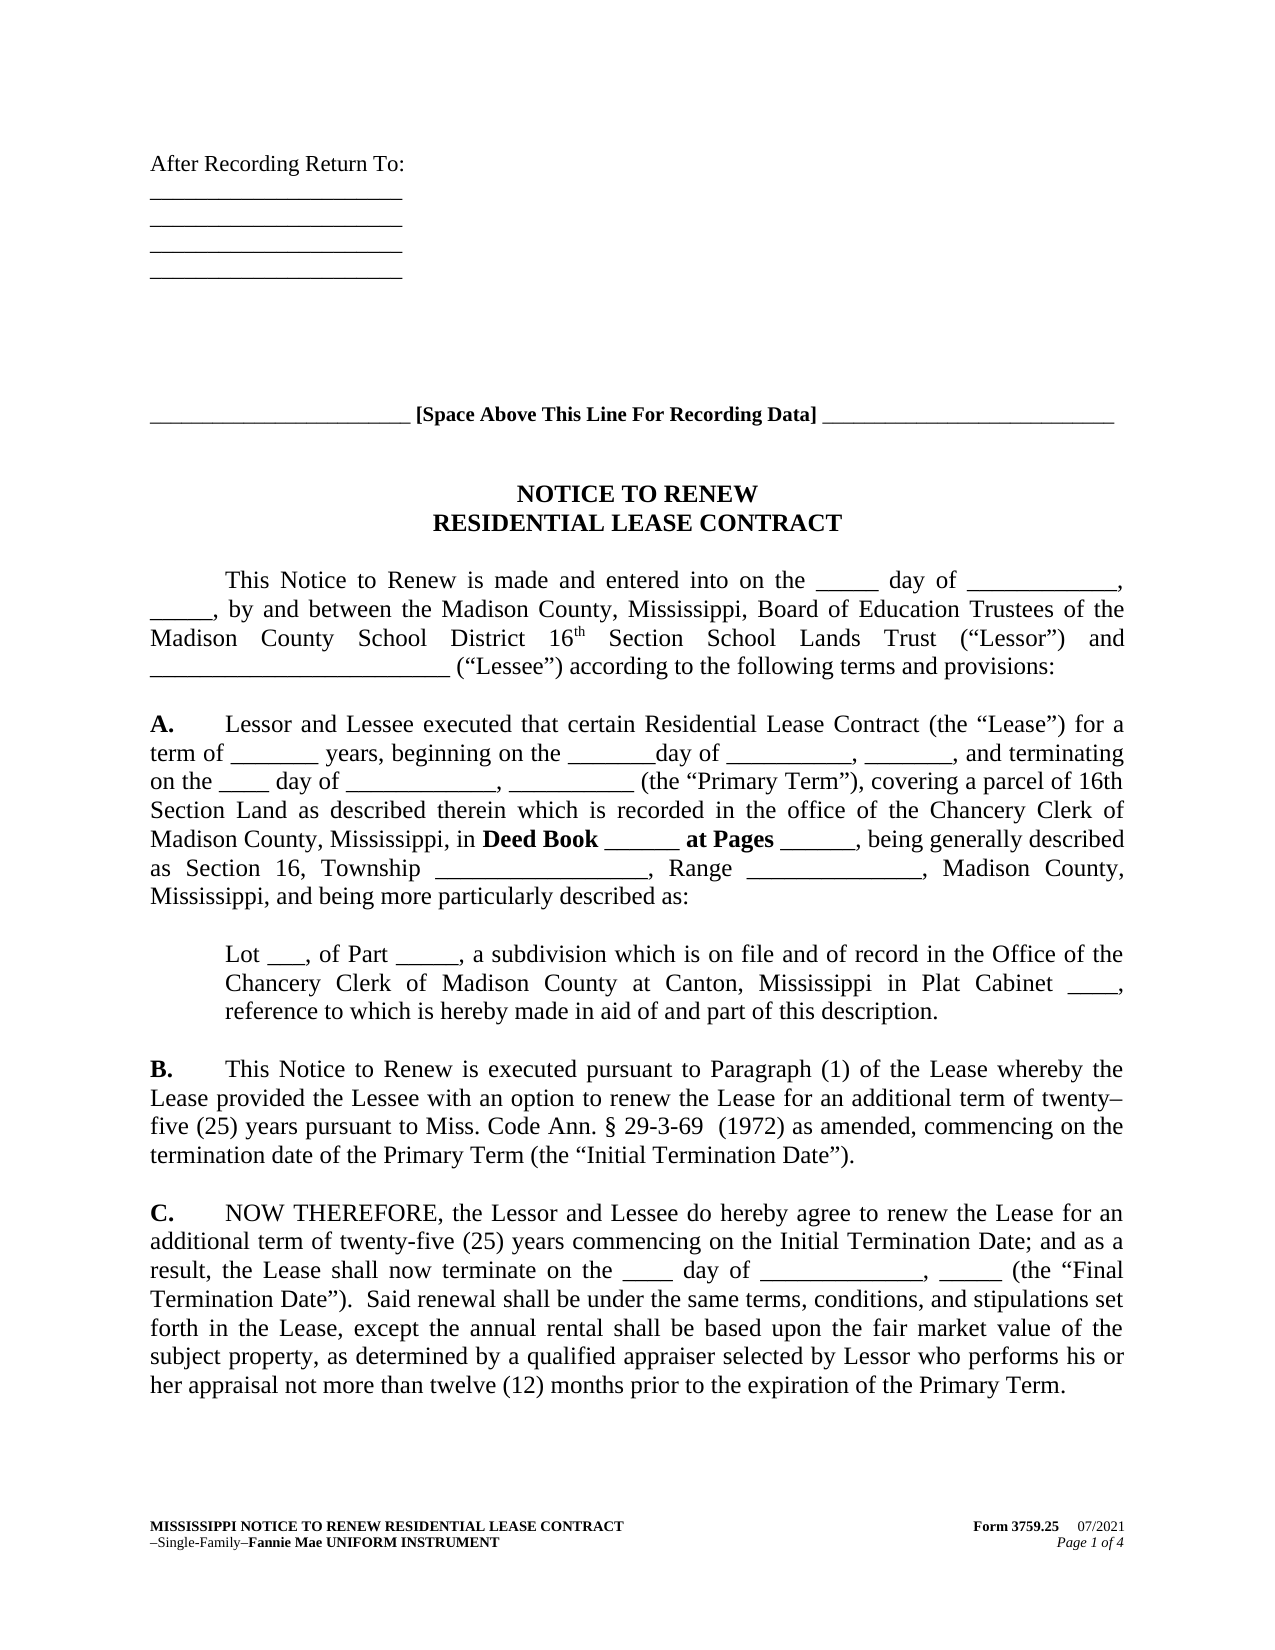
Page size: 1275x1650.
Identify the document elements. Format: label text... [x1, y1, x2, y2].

text Lot ___, of Part _____, a subdivision which is on file and of record in the Office of the Chancery Clerk of Madison County at in Plat Cabinet ____, reference to which is hereby made in aid of and part of this description. [225, 939, 1125, 1025]
title NOTICE TO RENEW [150, 479, 1125, 508]
text ______________________ [150, 203, 1125, 229]
list NOW THEREFORE, the Lessor and Lessee do hereby agree to renew the Lease for an additional term of twenty-five (25) years commencing on the Initial Termination Date; and as a result, the Lease shall now terminate on the ____ day of _____________, _____ (the “Final Termination Date”). Said renewal shall be under the same terms, conditions, and stipulations set forth in the Lease, except the annual rental shall be based upon the fair market value of the subject property, as determined by a qualified appraiser selected by Lessor who performs his or her appraisal not more than twelve (12) months prior to the expiration of the Primary Term. [150, 1198, 1125, 1399]
list This Notice to Renew is executed pursuant to Paragraph (1) of the Lease whereby the Lease provided the Lessee with an option to renew the Lease for an additional term of twenty–five (25) years pursuant to Miss. Code Ann. § 29-3-69 (1972) as amended, commencing on the termination date of the Primary Term (the “Initial Termination Date”). [150, 1054, 1125, 1169]
text A. Lessor and Lessee executed that certain Residential Lease Contract (the “Lease”) for a term of _______ years, beginning on the _______day of __________, _______, and terminating on the ____ day of ____________, __________ (the “Primary Term”), covering a parcel of 16th Section Land as described therein which is recorded in the office of the Chancery Clerk of Madison County, Mississippi, in Deed Book ______ at Pages ______, being generally described as Section 16, Township _________________, Range ______________, Madison County, Mississippi, and being more particularly described as: [150, 709, 1125, 910]
text _________________________ [Space Above This Line For Recording Data] ____________________________ [150, 402, 1125, 426]
text ______________________ [150, 229, 1125, 255]
text This Notice to Renew is made and entered into on the _____ day of ____________, _____, by and between the Madison County, Mississippi, Board of Education Trustees of the Madison County School District 16th Section School Lands Trust (“Lessor”) and ________________________ (“Lessee”) according to the following terms and provisions: [150, 565, 1125, 680]
text ______________________ [150, 255, 1125, 282]
text After Recording Return To: [150, 150, 1125, 176]
text ______________________ [150, 176, 1125, 203]
text RESIDENTIAL LEASE CONTRACT [150, 508, 1125, 536]
